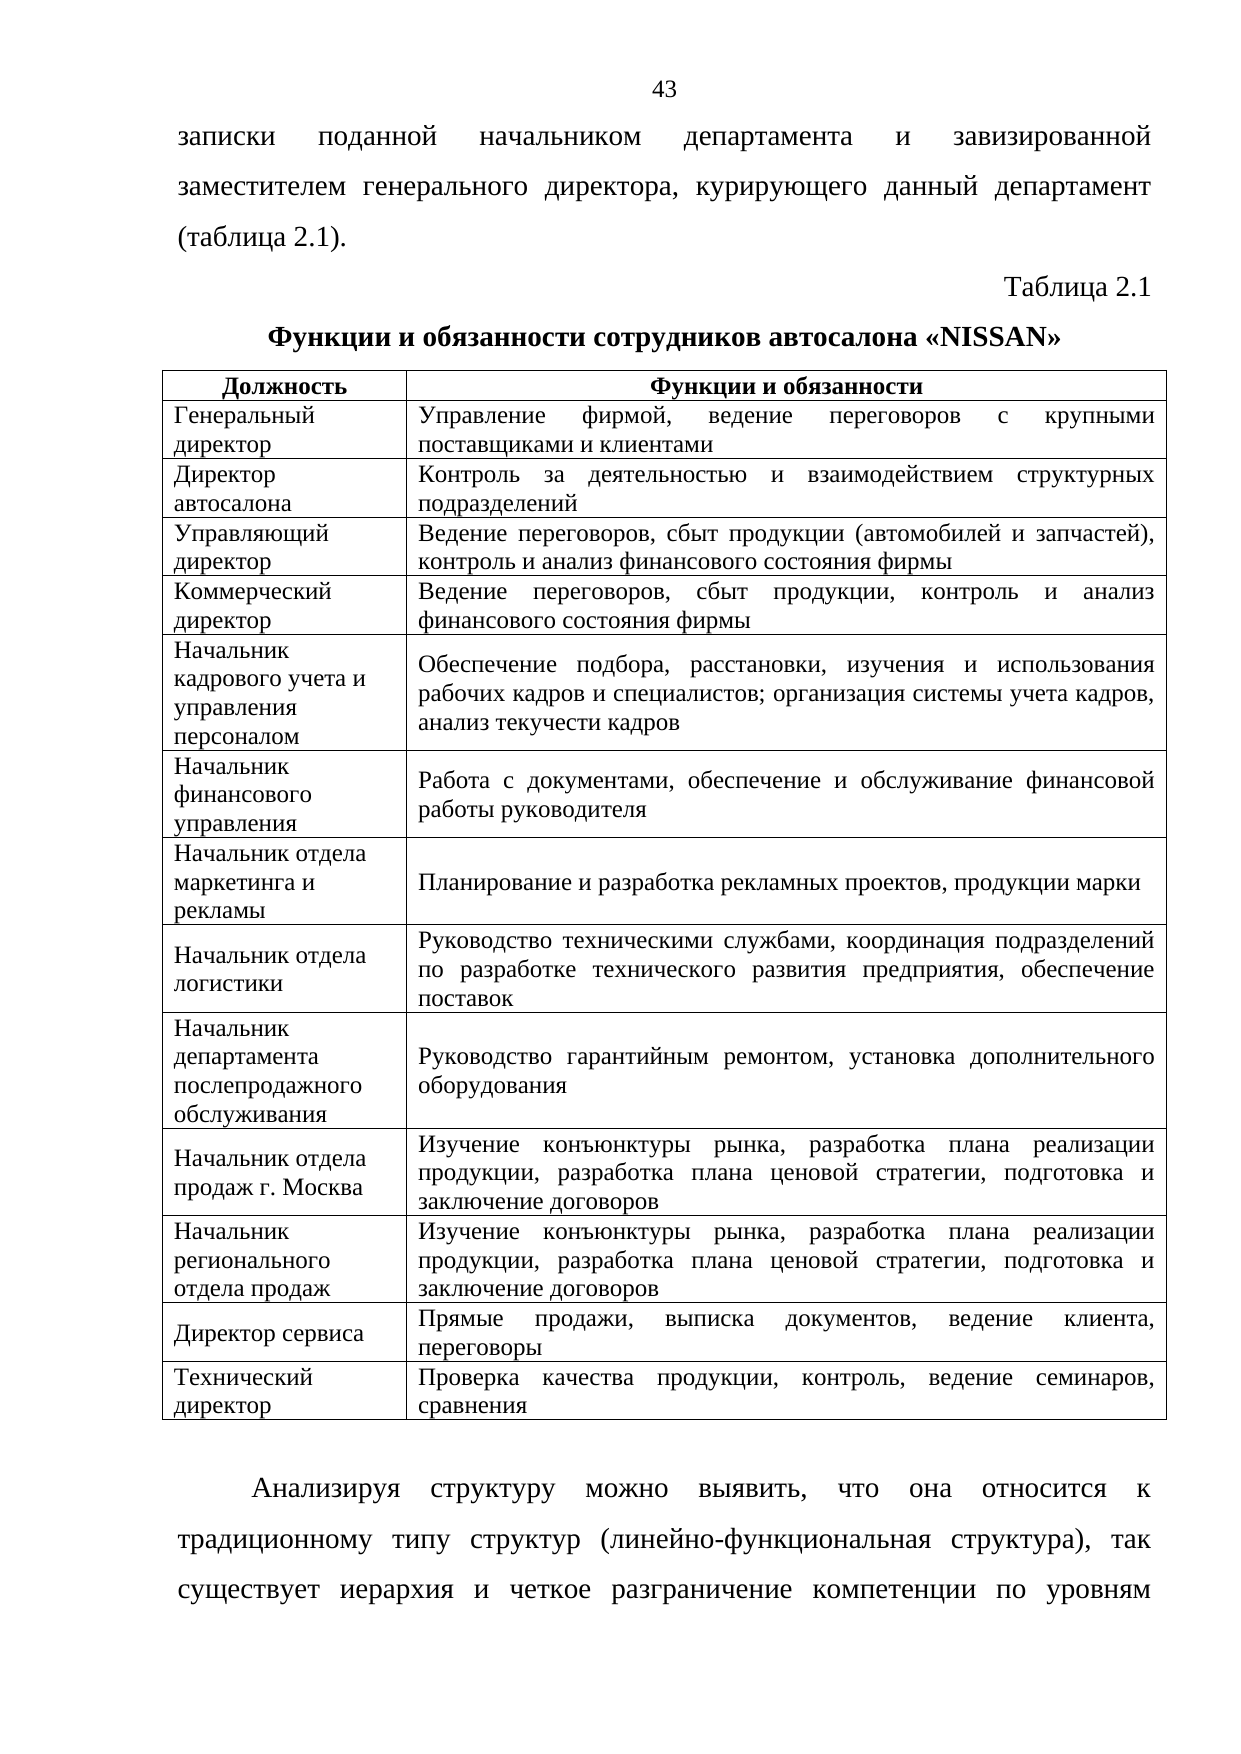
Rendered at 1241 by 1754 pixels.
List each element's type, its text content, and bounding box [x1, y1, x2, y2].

table_cell Директор автосалона [163, 459, 406, 517]
table_cell Начальник отдела продаж г. Москва [163, 1129, 406, 1215]
table_header Функции и обязанности [407, 371, 1166, 399]
table_cell Начальник регионального отдела продаж [163, 1216, 406, 1302]
table_cell Ведение переговоров, сбыт продукции (автомобилей и запчастей), контроль и анализ финансового состояния фирмы [407, 518, 1166, 575]
table_cell Изучение конъюнктуры рынка, разработка плана реализации продукции, разработка плана ценовой стратегии, подготовка и заключение договоров [407, 1129, 1166, 1215]
table_cell Руководство гарантийным ремонтом, установка дополнительного оборудования [407, 1013, 1166, 1128]
table_cell Проверка качества продукции, контроль, ведение семинаров, сравнения [407, 1362, 1166, 1419]
table_cell Работа с документами, обеспечение и обслуживание финансовой работы руководителя [407, 751, 1166, 837]
table_cell Изучение конъюнктуры рынка, разработка плана реализации продукции, разработка плана ценовой стратегии, подготовка и заключение договоров [407, 1216, 1166, 1302]
table_cell Технический директор [163, 1362, 406, 1419]
table_cell Начальник отдела маркетинга и рекламы [163, 838, 406, 924]
table_cell Управление фирмой, ведение переговоров с крупными поставщиками и клиентами [407, 401, 1166, 458]
table_cell Начальник кадрового учета и управления персоналом [163, 635, 406, 750]
table_cell Генеральный директор [163, 401, 406, 458]
table_cell Ведение переговоров, сбыт продукции, контроль и анализ финансового состояния фирмы [407, 576, 1166, 634]
table_cell Руководство техническими службами, координация подразделений по разработке технического развития предприятия, обеспечение поставок [407, 925, 1166, 1012]
text Таблица 2.1 [177, 269, 1152, 303]
text Функции и обязанности сотрудников автосалона «NISSAN» [177, 319, 1152, 353]
table_cell Начальник финансового управления [163, 751, 406, 837]
table_cell Контроль за деятельностью и взаимодействием структурных подразделений [407, 459, 1166, 517]
table_cell Обеспечение подбора, расстановки, изучения и использования рабочих кадров и специалистов; организация системы учета кадров, анализ текучести кадров [407, 635, 1166, 750]
table_cell Начальник департамента послепродажного обслуживания [163, 1013, 406, 1128]
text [177, 118, 1152, 252]
table_cell Начальник отдела логистики [163, 925, 406, 1012]
table_cell Директор сервиса [163, 1303, 406, 1361]
table_cell Планирование и разработка рекламных проектов, продукции марки [407, 838, 1166, 924]
table_cell Коммерческий директор [163, 576, 406, 634]
table_cell Управляющий директор [163, 518, 406, 575]
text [177, 1471, 1152, 1605]
table_cell Прямые продажи, выписка документов, ведение клиента, переговоры [407, 1303, 1166, 1361]
table_header Должность [163, 371, 406, 399]
